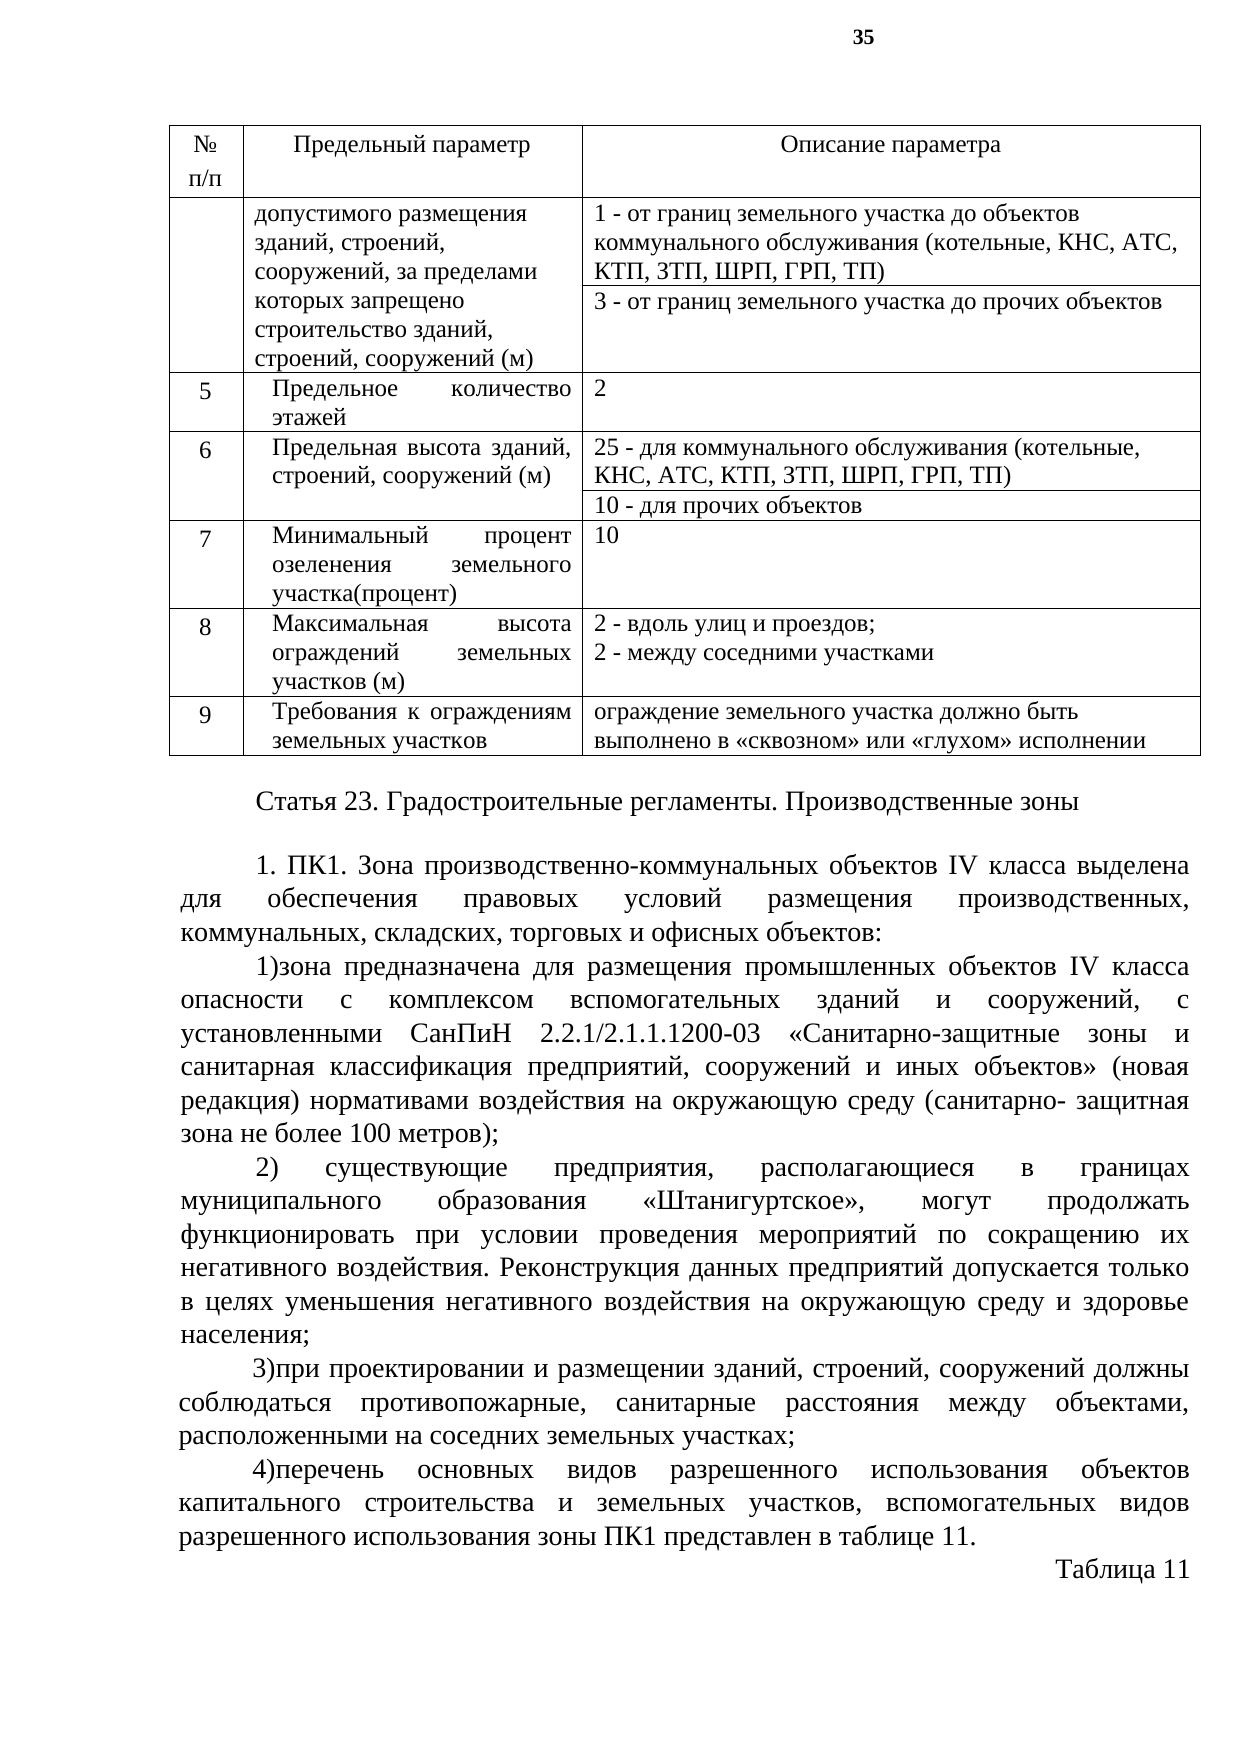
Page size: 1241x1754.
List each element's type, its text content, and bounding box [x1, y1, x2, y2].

text 1)зона предназначена для размещения промышленных объектов IV класса опасности с комплексом вспомогательных зданий и сооружений, с установленными СанПиН 2.2.1/2.1.1.1200-03 «Санитарно-защитные зоны и санитарная классификация предприятий, сооружений и иных объектов» (новая редакция) нормативами воздействия на окружающую среду (санитарно- защитная зона не более 100 метров); [180, 948, 1191, 1149]
table_cell 6 [170, 432, 243, 520]
text Таблица 11 [253, 1552, 1191, 1586]
table_cell Минимальный процент озеленения земельного участка(процент) [244, 521, 582, 608]
table_header № п/п [170, 126, 243, 197]
table_cell 2 [583, 373, 1200, 431]
table_cell 10 - для прочих объектов [583, 491, 1200, 520]
text 4)перечень основных видов разрешенного использования объектов капитального строительства и земельных участков, вспомогательных видов разрешенного использования зоны ПК1 представлен в таблице 11. [178, 1451, 1191, 1552]
table_cell 1 - от границ земельного участка до объектов коммунального обслуживания (котельные, КНС, АТС, КТП, ЗТП, ШРП, ГРП, ТП) [583, 198, 1200, 285]
table_cell 10 [583, 521, 1200, 608]
table_cell 2 - вдоль улиц и проездов; 2 - между соседними участками [583, 609, 1200, 696]
table_cell 3 - от границ земельного участка до прочих объектов [583, 286, 1200, 372]
table_cell Предельное количество этажей [244, 373, 582, 431]
table_cell Предельная высота зданий, строений, сооружений (м) [244, 432, 582, 520]
table_header Описание параметра [583, 126, 1200, 197]
table_cell Максимальная высота ограждений земельных участков (м) [244, 609, 582, 696]
table_cell Требования к ограждениям земельных участков [244, 697, 582, 754]
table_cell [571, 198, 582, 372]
table_cell 25 - для коммунального обслуживания (котельные, КНС, АТС, КТП, ЗТП, ШРП, ГРП, ТП) [583, 432, 1200, 490]
text Статья 23. Градостроительные регламенты. Производственные зоны [180, 788, 1193, 816]
text 1. ПК1. Зона производственно-коммунальных объектов IV класса выделена для обеспечения правовых условий размещения производственных, коммунальных, складских, торговых и офисных объектов: [180, 848, 1191, 948]
text 2) cуществующие предприятия, располагающиеся в границах муниципального образования «Штанигуртское», могут продолжать функционировать при условии проведения мероприятий по сокращению их негативного воздействия. Реконструкция данных предприятий допускается только в целях уменьшения негативного воздействия на окружающую среду и здоровье населения; [180, 1149, 1191, 1351]
table_cell 8 [170, 609, 243, 696]
table_cell 9 [170, 697, 243, 754]
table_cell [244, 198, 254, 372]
table_cell 7 [170, 521, 243, 608]
table_cell ограждение земельного участка должно быть выполнено в «сквозном» или «глухом» исполнении [583, 697, 1200, 754]
text 3)при проектировании и размещении зданий, строений, сооружений должны соблюдаться противопожарные, санитарные расстояния между объектами, расположенными на соседних земельных участках; [178, 1351, 1191, 1451]
table_cell 4 [170, 198, 243, 372]
table_header Предельный параметр [244, 126, 582, 197]
table_cell 5 [170, 373, 243, 431]
